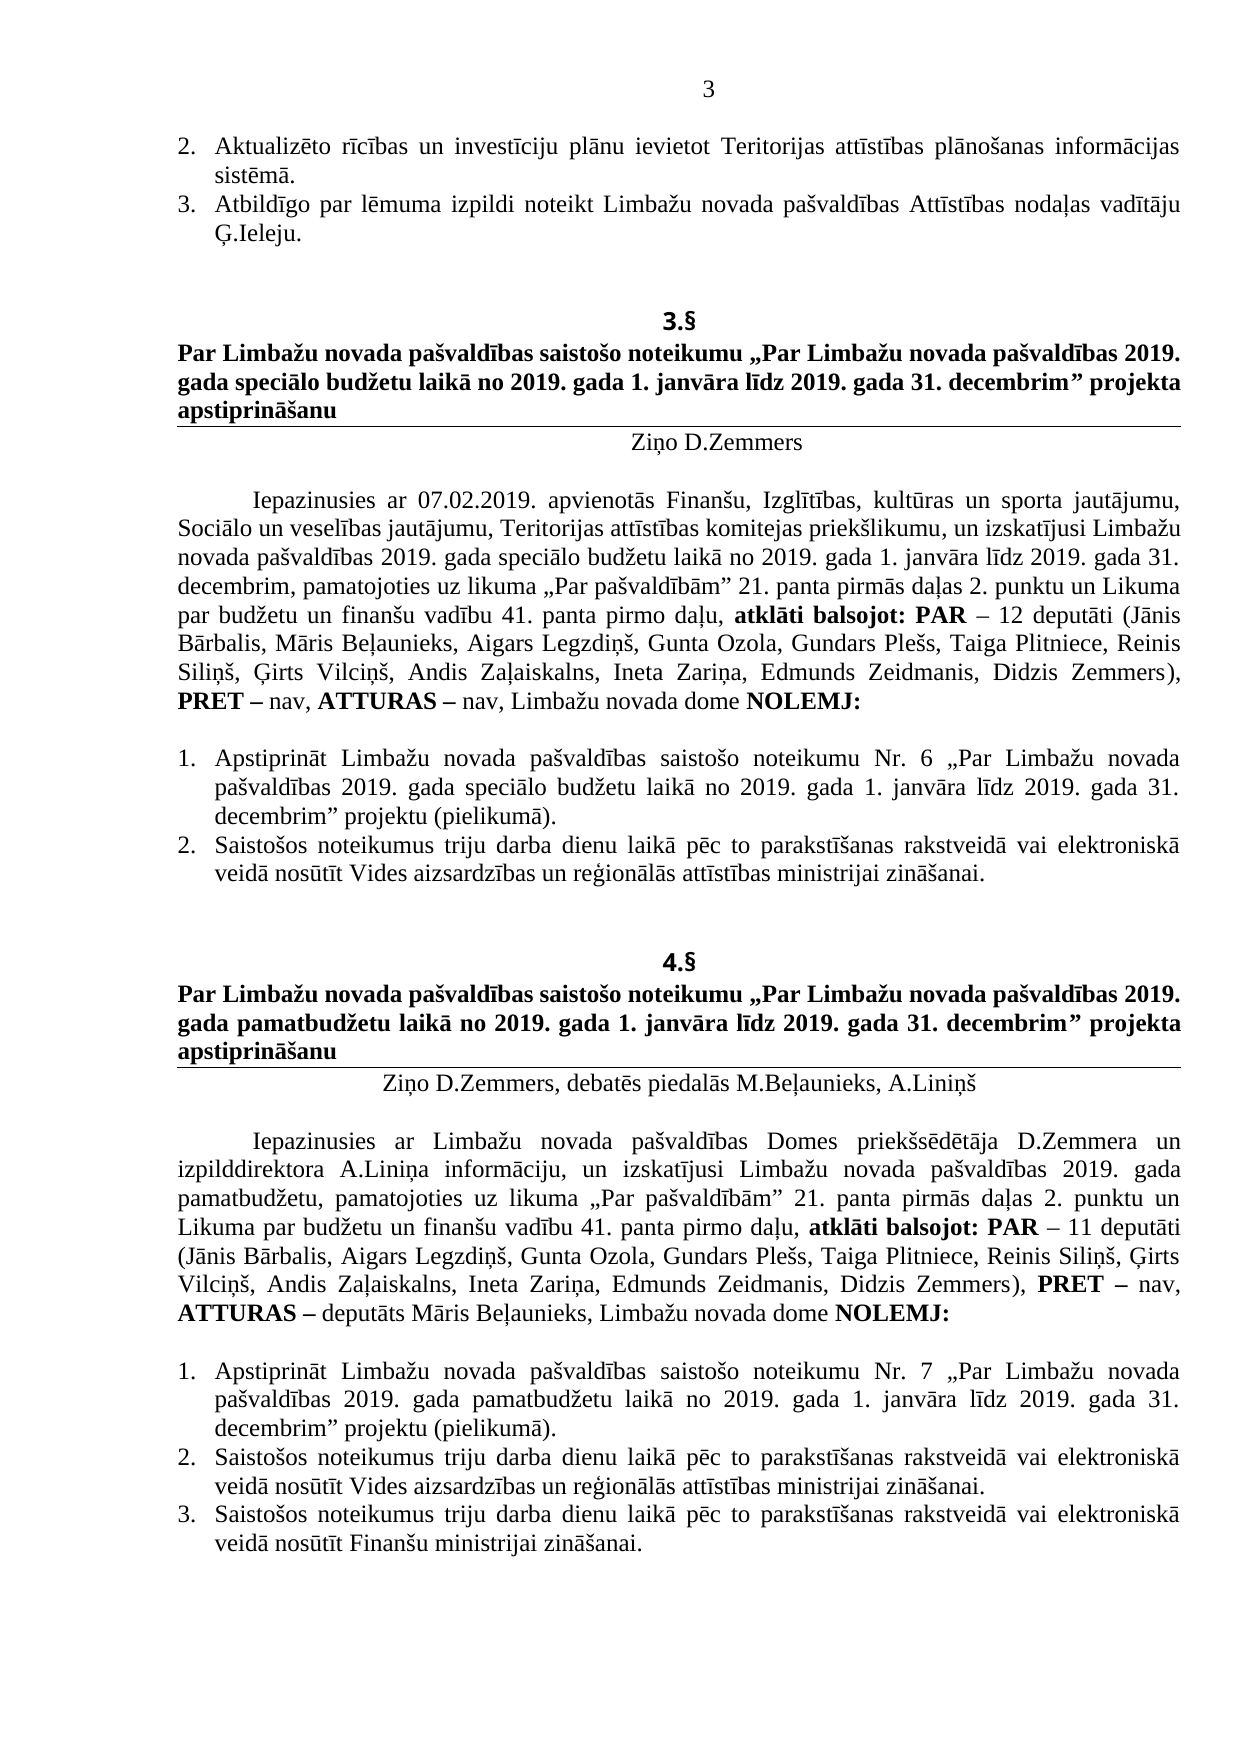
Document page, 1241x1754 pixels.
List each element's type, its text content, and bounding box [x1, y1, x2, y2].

text Ziņo D.Zemmers, debatēs piedalās M.Beļaunieks, A.Liniņš [177, 1068, 1181, 1097]
list Apstiprināt Limbažu novada pašvaldības saistošo noteikumu Nr. 6 „Par Limbažu novada pašvaldības 2019. gada speciālo budžetu laikā no 2019. gada 1. janvāra līdz 2019. gada 31. decembrim” projektu (pielikumā). [177, 743, 1181, 830]
list Saistošos noteikumus triju darba dienu laikā pēc to parakstīšanas rakstveidā vai elektroniskā veidā nosūtīt Finanšu ministrijai zināšanai. [177, 1499, 1181, 1557]
text 4.§ [177, 945, 1181, 979]
text 3.§ [177, 304, 1181, 338]
list Saistošos noteikumus triju darba dienu laikā pēc to parakstīšanas rakstveidā vai elektroniskā veidā nosūtīt Vides aizsardzības un reģionālās attīstības ministrijai zināšanai. [177, 830, 1181, 887]
list Saistošos noteikumus triju darba dienu laikā pēc to parakstīšanas rakstveidā vai elektroniskā veidā nosūtīt Vides aizsardzības un reģionālās attīstības ministrijai zināšanai. [177, 1442, 1181, 1499]
text Par Limbažu novada pašvaldības saistošo noteikumu „Par Limbažu novada pašvaldības 2019. gada speciālo budžetu laikā no 2019. gada 1. janvāra līdz 2019. gada 31. decembrim” projekta apstiprināšanu [177, 338, 1181, 426]
text Iepazinusies ar 07.02.2019. apvienotās Finanšu, Izglītības, kultūras un sporta jautājumu, Sociālo un veselības jautājumu, Teritorijas attīstības komitejas priekšlikumu, un izskatījusi Limbažu novada pašvaldības 2019. gada speciālo budžetu laikā no 2019. gada 1. janvāra līdz 2019. gada 31. decembrim, pamatojoties uz likuma „Par pašvaldībām” 21. panta pirmās daļas 2. punktu un Likuma par budžetu un finanšu vadību 41. panta pirmo daļu, atklāti balsojot: PAR – 12 deputāti (Jānis Bārbalis, Māris Beļaunieks, Aigars Legzdiņš, Gunta Ozola, Gundars Plešs, Taiga Plitniece, Reinis Siliņš, Ģirts Vilciņš, Andis Zaļaiskalns, Ineta Zariņa, Edmunds Zeidmanis, Didzis Zemmers), PRET – nav, ATTURAS – nav, Limbažu novada dome NOLEMJ: [177, 485, 1181, 715]
text Par Limbažu novada pašvaldības saistošo noteikumu „Par Limbažu novada pašvaldības 2019. gada pamatbudžetu laikā no 2019. gada 1. janvāra līdz 2019. gada 31. decembrim” projekta apstiprināšanu [177, 979, 1181, 1067]
text Iepazinusies ar Limbažu novada pašvaldības Domes priekšsēdētāja D.Zemmera un izpilddirektora A.Liniņa informāciju, un izskatījusi Limbažu novada pašvaldības 2019. gada pamatbudžetu, pamatojoties uz likuma „Par pašvaldībām” 21. panta pirmās daļas 2. punktu un Likuma par budžetu un finanšu vadību 41. panta pirmo daļu, atklāti balsojot: PAR – 11 deputāti (Jānis Bārbalis, Aigars Legzdiņš, Gunta Ozola, Gundars Plešs, Taiga Plitniece, Reinis Siliņš, Ģirts Vilciņš, Andis Zaļaiskalns, Ineta Zariņa, Edmunds Zeidmanis, Didzis Zemmers), PRET – nav, ATTURAS – deputāts Māris Beļaunieks, Limbažu novada dome NOLEMJ: [177, 1126, 1181, 1327]
list Apstiprināt Limbažu novada pašvaldības saistošo noteikumu Nr. 7 „Par Limbažu novada pašvaldības 2019. gada pamatbudžetu laikā no 2019. gada 1. janvāra līdz 2019. gada 31. decembrim” projektu (pielikumā). [177, 1356, 1181, 1442]
list Aktualizēto rīcības un investīciju plānu ievietot Teritorijas attīstības plānošanas informācijas sistēmā. [177, 131, 1181, 189]
list Atbildīgo par lēmuma izpildi noteikt Limbažu novada pašvaldības Attīstības nodaļas vadītāju Ģ.Ieleju. [177, 189, 1181, 246]
text Ziņo D.Zemmers [177, 427, 1181, 456]
